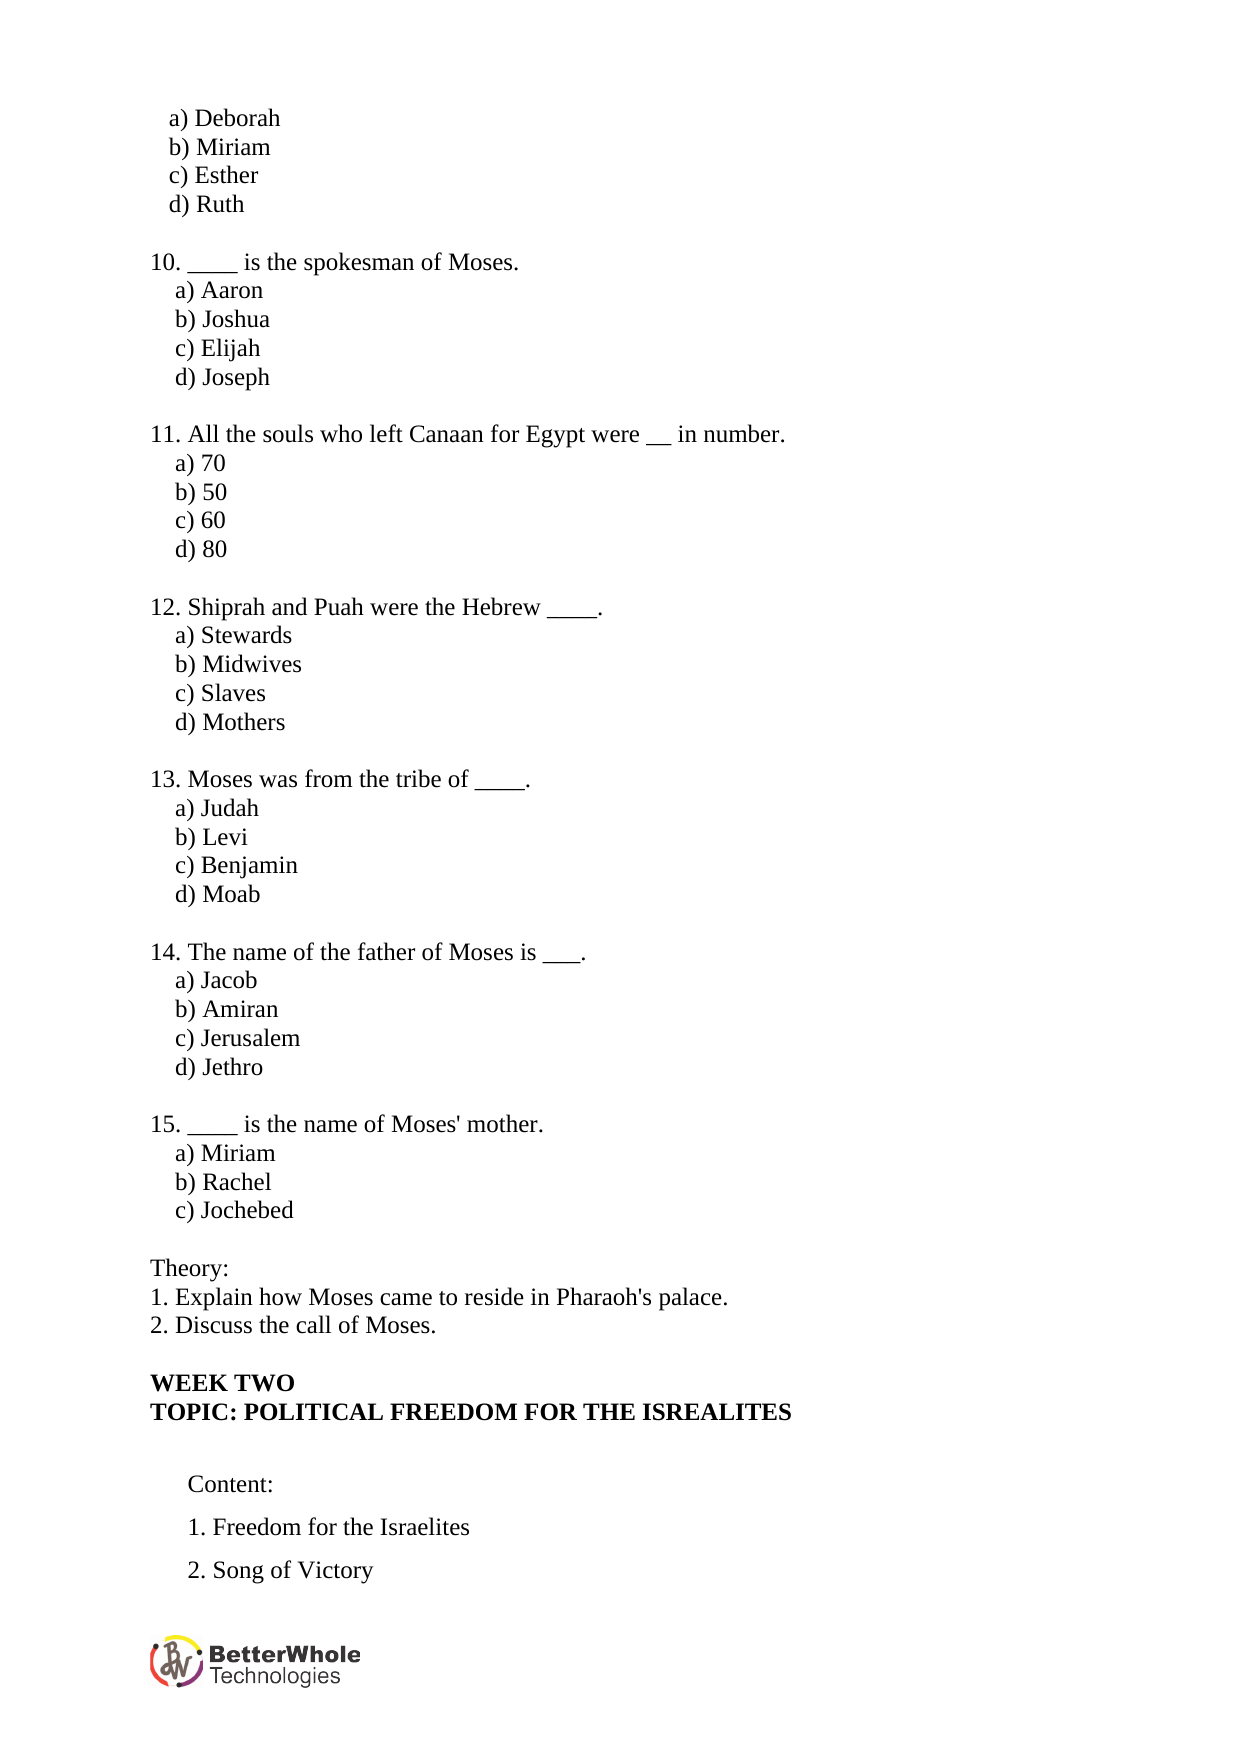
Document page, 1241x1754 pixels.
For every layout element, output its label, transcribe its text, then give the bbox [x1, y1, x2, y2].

text 1. Explain how Moses came to reside in Pharaoh's palace. [150, 1282, 1090, 1311]
text a) Miriam [150, 1138, 1090, 1167]
text 14. The name of the father of Moses is ___. [150, 937, 1090, 966]
text Theory: [150, 1253, 1090, 1282]
text 2. Song of Victory [187, 1555, 1090, 1584]
text b) Rachel [150, 1167, 1090, 1196]
text c) Slaves [150, 678, 1090, 707]
text b) Joshua [150, 304, 1090, 333]
text c) Jochebed [150, 1196, 1090, 1224]
text TOPIC: POLITICAL FREEDOM FOR THE ISREALITES [150, 1397, 1090, 1426]
text d) Ruth [150, 189, 1090, 218]
text d) Moab [150, 879, 1090, 908]
text b) Levi [150, 822, 1090, 851]
text 1. Freedom for the Israelites [187, 1512, 1090, 1541]
text 2. Discuss the call of Moses. [150, 1311, 1090, 1339]
text d) Joseph [150, 362, 1090, 391]
text 11. All the souls who left Canaan for Egypt were __ in number. [150, 419, 1090, 448]
text c) 60 [150, 506, 1090, 534]
text 15. ____ is the name of Moses' mother. [150, 1109, 1090, 1138]
text a) Deborah [150, 103, 1090, 132]
text d) Mothers [150, 707, 1090, 736]
text a) Jacob [150, 966, 1090, 994]
text c) Esther [150, 161, 1090, 189]
text 13. Moses was from the tribe of ____. [150, 764, 1090, 793]
text 10. ____ is the spokesman of Moses. [150, 247, 1090, 276]
text b) Miriam [150, 132, 1090, 161]
text a) Aaron [150, 276, 1090, 304]
text 12. Shiprah and Puah were the Hebrew ____. [150, 592, 1090, 621]
text Content: [187, 1469, 1090, 1497]
text c) Elijah [150, 333, 1090, 362]
text c) Jerusalem [150, 1023, 1090, 1052]
text a) Judah [150, 793, 1090, 822]
text a) Stewards [150, 621, 1090, 649]
picture [150, 1635, 360, 1688]
text b) Amiran [150, 994, 1090, 1023]
text d) Jethro [150, 1052, 1090, 1081]
text a) 70 [150, 448, 1090, 477]
text b) 50 [150, 477, 1090, 506]
text d) 80 [150, 534, 1090, 563]
text b) Midwives [150, 649, 1090, 678]
text c) Benjamin [150, 851, 1090, 879]
text WEEK TWO [150, 1368, 1090, 1397]
